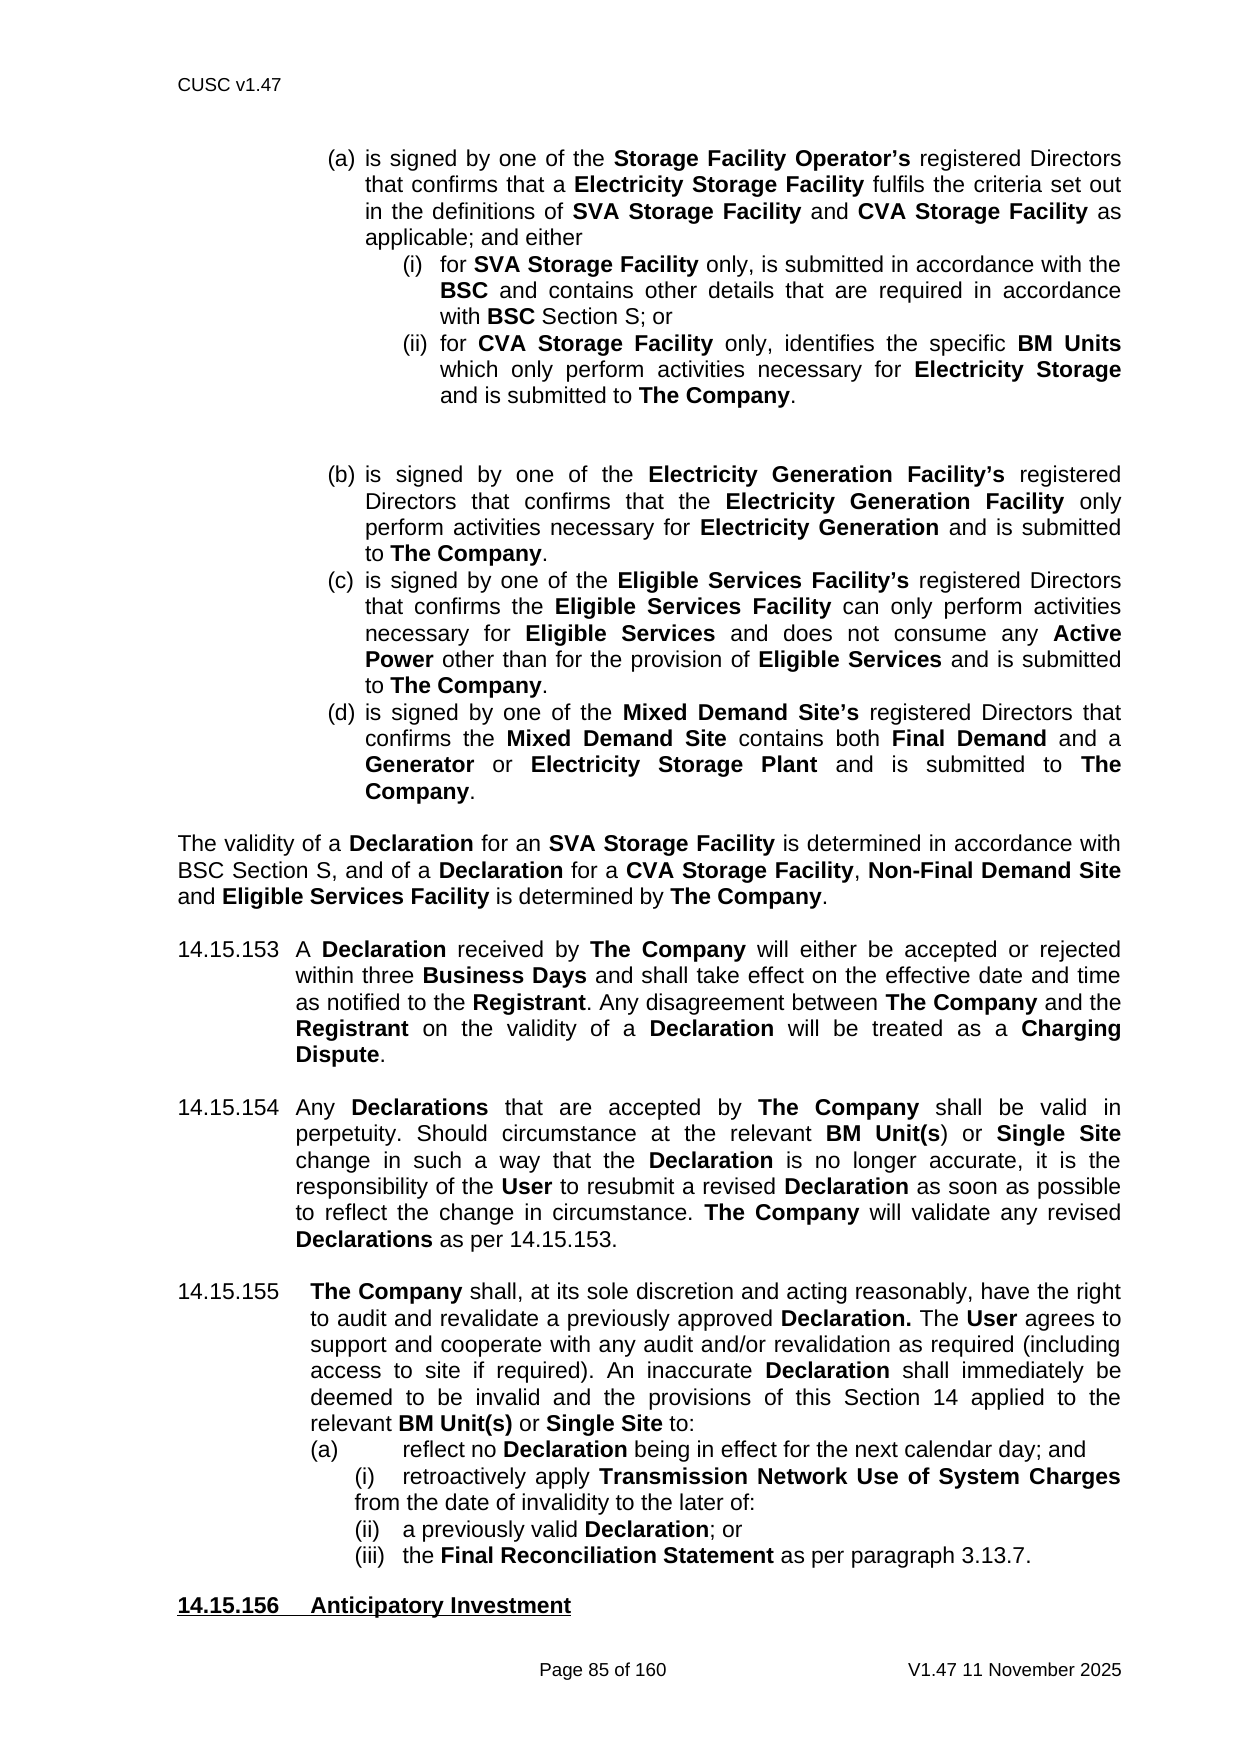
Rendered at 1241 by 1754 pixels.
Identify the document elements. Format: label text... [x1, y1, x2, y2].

text 14.15.153 A Declaration received by The Company will either be accepted or rejected within three Business Days and shall take effect on the effective date and time as notified to the Registrant. Any disagreement between The Company and the Registrant on the validity of a Declaration will be treated as a Charging Dispute. [177, 936, 1121, 1067]
list for SVA Storage Facility only, is submitted in accordance with the BSC and contains other details that are required in accordance with BSC Section S; or [402, 251, 1121, 329]
list reflect no Declaration being in effect for the next calendar day; and [310, 1436, 1121, 1463]
text 14.15.154 Any Declarations that are accepted by The Company shall be valid in perpetuity. Should circumstance at the relevant BM Unit(s) or Single Site change in such a way that the Declaration is no longer accurate, it is the responsibility of the User to resubmit a revised Declaration as soon as possible to reflect the change in circumstance. The Company will validate any revised Declarations as per 14.15.153. [177, 1094, 1121, 1252]
list is signed by one of the Storage Facility Operator’s registered Directors that confirms that a Electricity Storage Facility fulfils the criteria set out in the definitions of SVA Storage Facility and CVA Storage Facility as applicable; and either [327, 145, 1121, 251]
list a previously valid Declaration; or [310, 1516, 1121, 1542]
list for CVA Storage Facility only, identifies the specific BM Units which only perform activities necessary for Electricity Storage and is submitted to The Company. [402, 329, 1121, 409]
list is signed by one of the Electricity Generation Facility’s registered Directors that confirms that the Electricity Generation Facility only perform activities necessary for Electricity Generation and is submitted to The Company. [327, 461, 1121, 567]
text 14.15.156 Anticipatory Investment [177, 1592, 1121, 1618]
text The validity of a Declaration for an SVA Storage Facility is determined in accordance with BSC Section S, and of a Declaration for a CVA Storage Facility, Non-Final Demand Site and Eligible Services Facility is determined by The Company. [177, 830, 1121, 909]
text 14.15.155 The Company shall, at its sole discretion and acting reasonably, have the right to audit and revalidate a previously approved Declaration. The User agrees to support and cooperate with any audit and/or revalidation as required (including access to site if required). An inaccurate Declaration shall immediately be deemed to be invalid and the provisions of this Section 14 applied to the relevant BM Unit(s) or Single Site to: [177, 1278, 1121, 1436]
list is signed by one of the Mixed Demand Site’s registered Directors that confirms the Mixed Demand Site contains both Final Demand and a Generator or Electricity Storage Plant and is submitted to The Company. [327, 698, 1121, 804]
list the Final Reconciliation Statement as per paragraph 3.13.7. [310, 1542, 1121, 1568]
list retroactively apply Transmission Network Use of System Charges from the date of invalidity to the later of: [354, 1463, 1121, 1516]
list is signed by one of the Eligible Services Facility’s registered Directors that confirms the Eligible Services Facility can only perform activities necessary for Eligible Services and does not consume any Active Power other than for the provision of Eligible Services and is submitted to The Company. [327, 567, 1121, 698]
